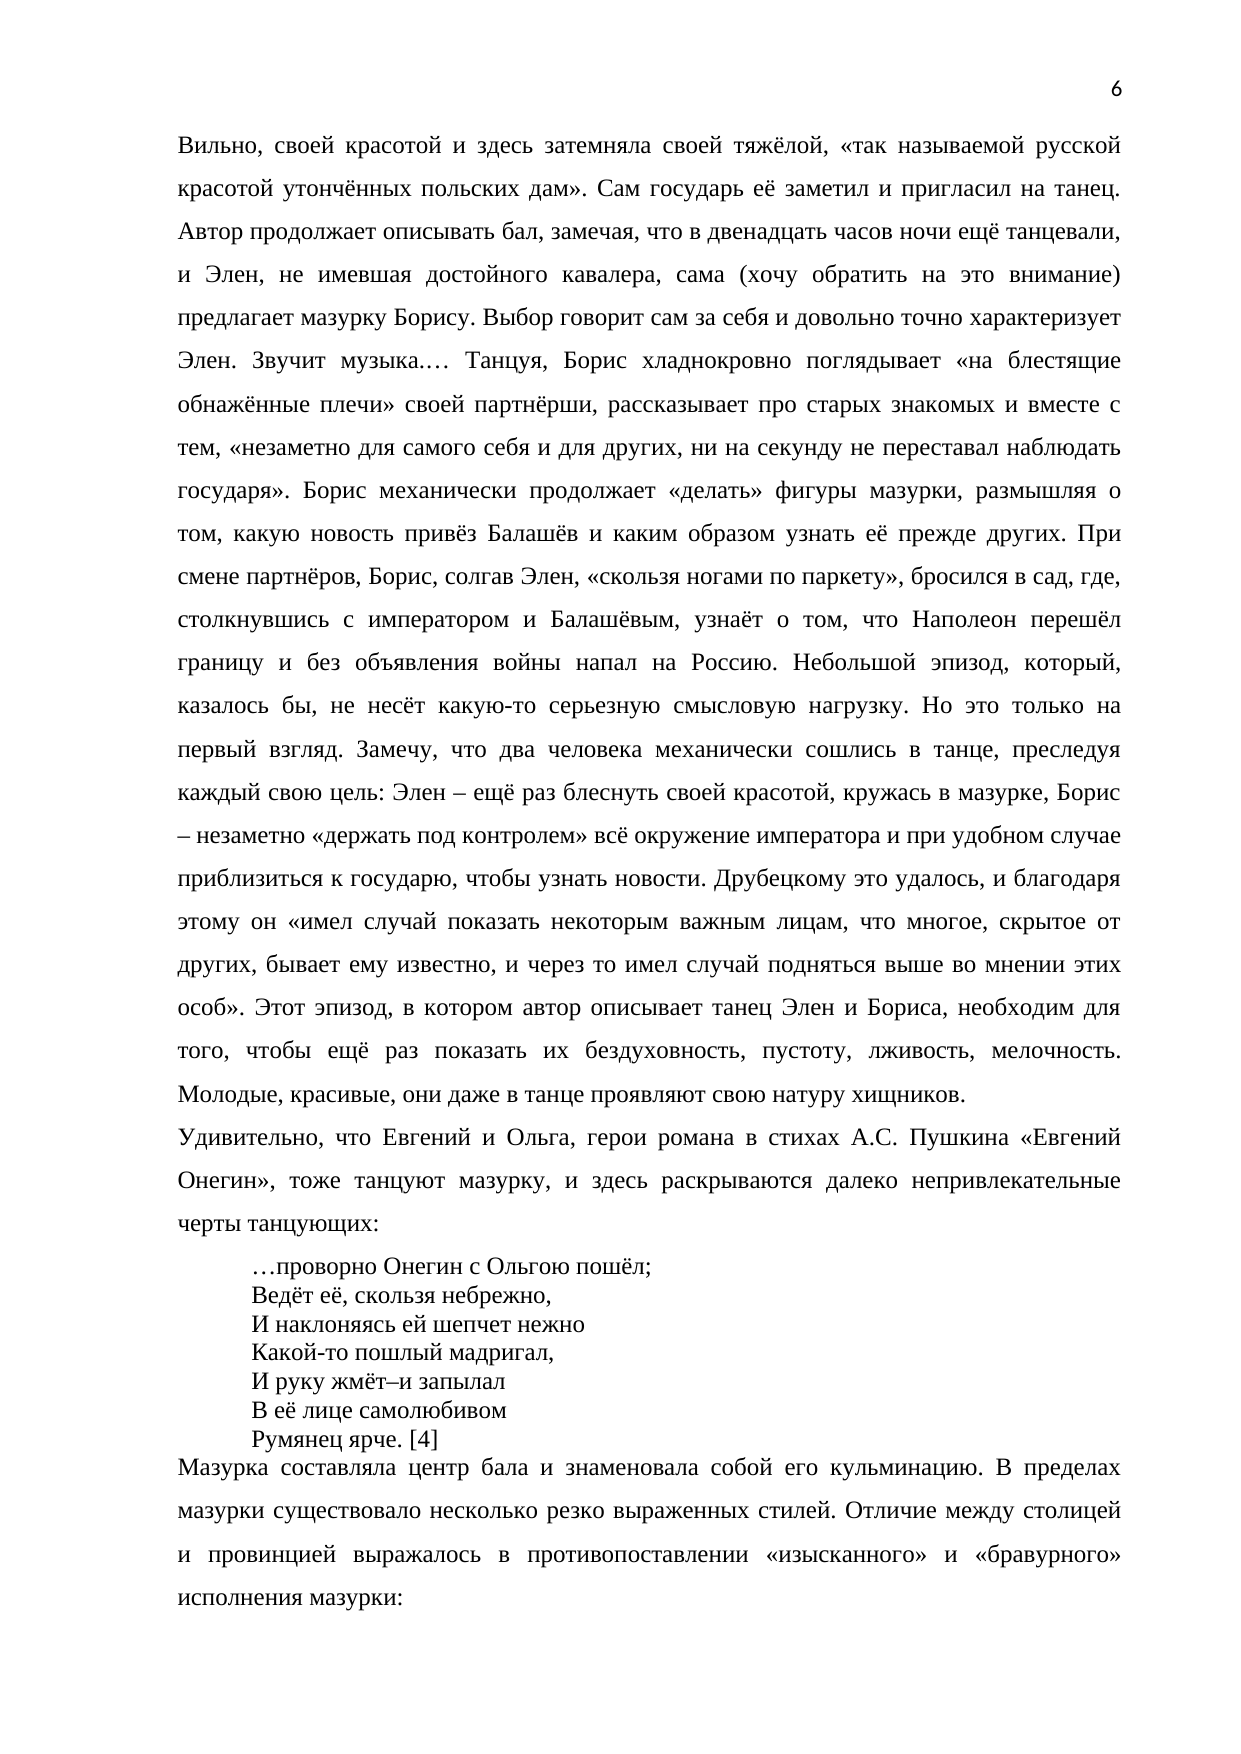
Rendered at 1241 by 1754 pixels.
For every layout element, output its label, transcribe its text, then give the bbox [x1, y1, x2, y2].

text И руку жмёт–и запылал [177, 1366, 1122, 1395]
text Мазурка составляла центр бала и знаменовала собой его кульминацию. В пределах мазурки существовало несколько резко выраженных стилей. Отличие между столицей и провинцией выражалось в противопоставлении «изысканного» и «бравурного» исполнения мазурки: [177, 1452, 1122, 1611]
text Румянец ярче. [4] [177, 1424, 1122, 1452]
text Какой-то пошлый мадригал, [177, 1337, 1122, 1366]
text Удивительно, что Евгений и Ольга, герои романа в стихах А.С. Пушкина «Евгений Онегин», тоже танцуют мазурку, и здесь раскрываются далеко непривлекательные черты танцующих: [177, 1122, 1122, 1237]
text В её лице самолюбивом [177, 1395, 1122, 1424]
text …проворно Онегин с Ольгою пошёл; [177, 1251, 1122, 1280]
text Ведёт её, скользя небрежно, [177, 1280, 1122, 1309]
text И наклоняясь ей шепчет нежно [177, 1309, 1122, 1337]
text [177, 130, 1122, 1107]
